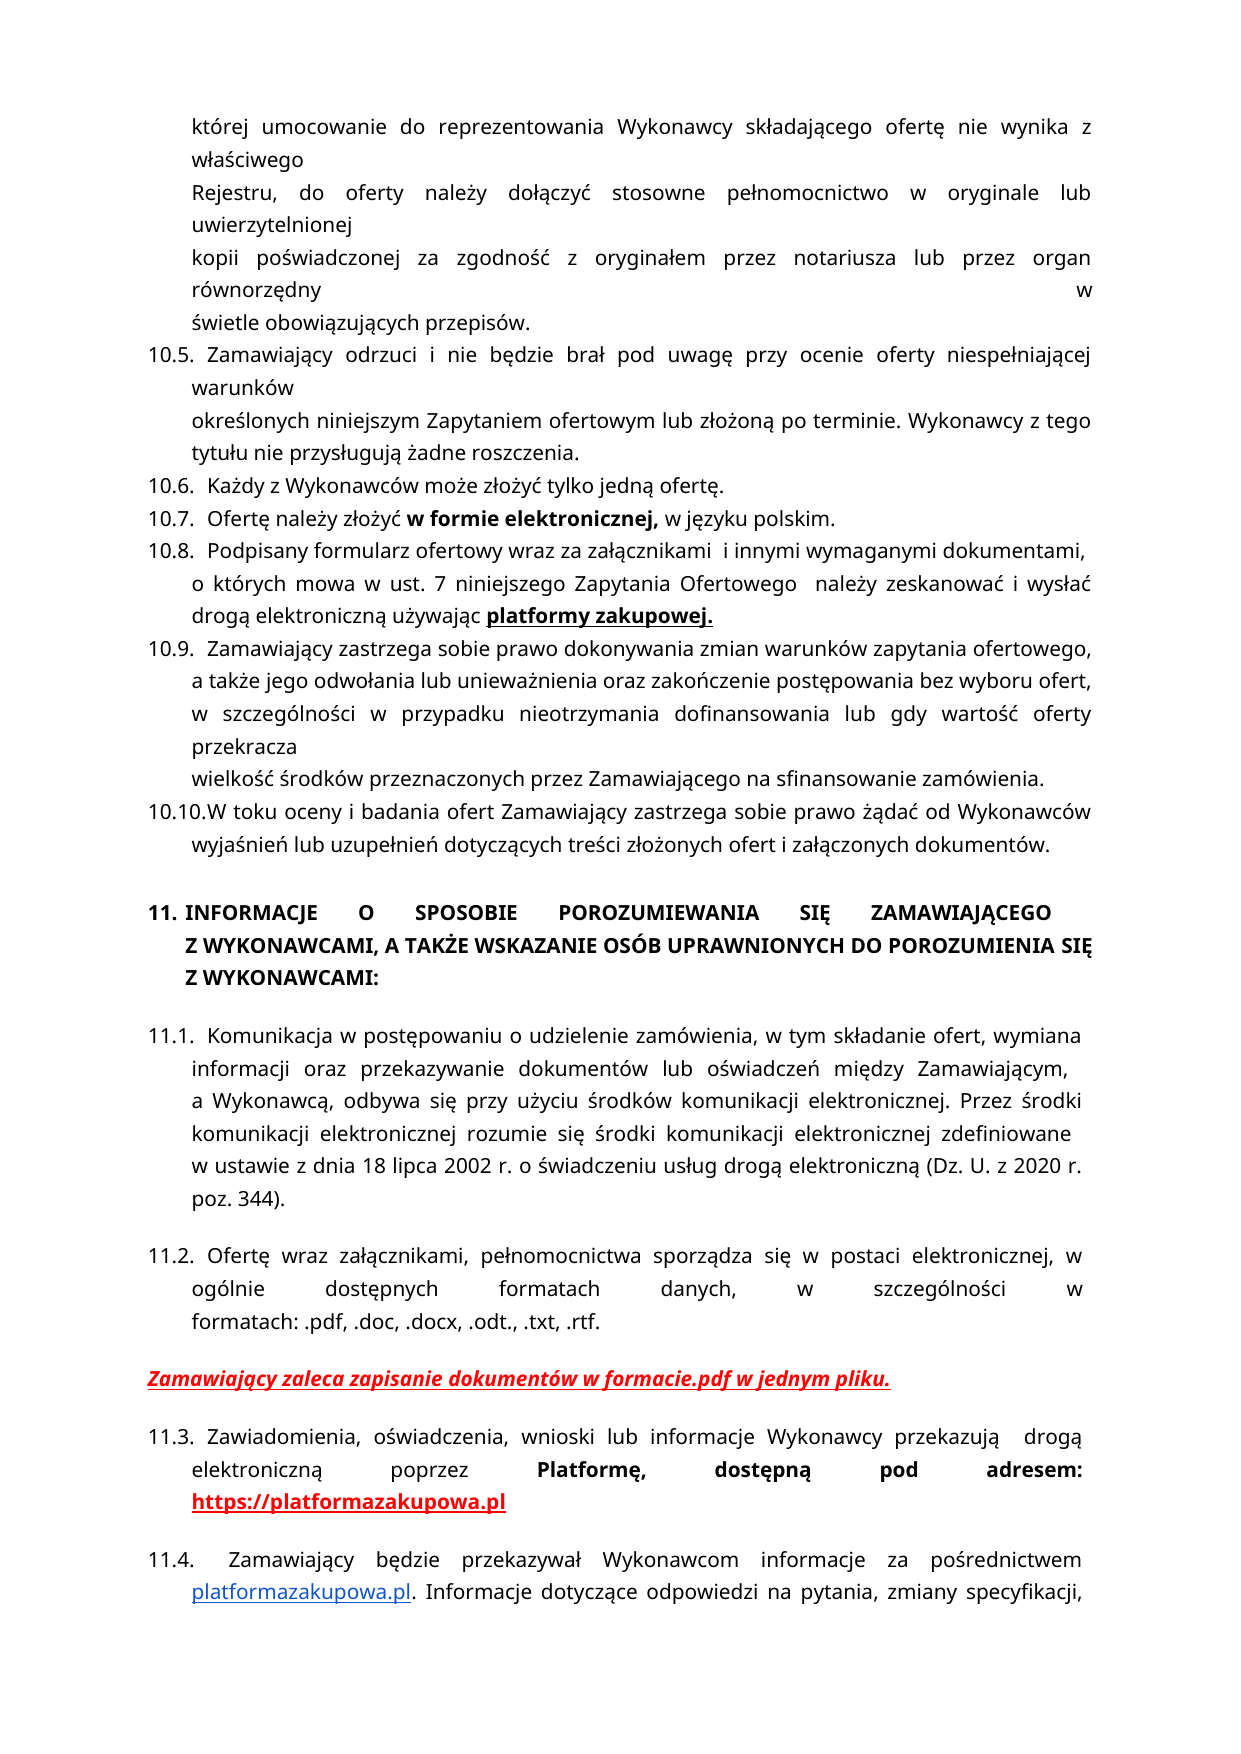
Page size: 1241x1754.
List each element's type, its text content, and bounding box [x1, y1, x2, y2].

list Podpisany formularz ofertowy wraz za załącznikami i innymi wymaganymi dokumentami, o których mowa w ust. 7 niniejszego Zapytania Ofertowego należy zeskanować i wysłać drogą elektroniczną używając platformy zakupowej. [148, 536, 1093, 630]
list Komunikacja w postępowaniu o udzielenie zamówienia, w tym składanie ofert, wymiana informacji oraz przekazywanie dokumentów lub oświadczeń między Zamawiającym, a Wykonawcą, odbywa się przy użyciu środków komunikacji elektronicznej. Przez środki komunikacji elektronicznej rozumie się środki komunikacji elektronicznej zdefiniowane w ustawie z dnia 18 lipca 2002 r. o świadczeniu usług drogą elektroniczną (Dz. U. z 2020 r. poz. 344). [148, 1021, 1083, 1212]
list INFORMACJE O SPOSOBIE POROZUMIEWANIA SIĘ ZAMAWIAJĄCEGO Z WYKONAWCAMI, A TAKŻE WSKAZANIE OSÓB UPRAWNIONYCH DO POROZUMIENIA SIĘ Z WYKONAWCAMI: [148, 898, 1093, 992]
list Zamawiający odrzuci i nie będzie brał pod uwagę przy ocenie oferty niespełniającej warunków określonych niniejszym Zapytaniem ofertowym lub złożoną po terminie. Wykonawcy z tego tytułu nie przysługują żadne roszczenia. [148, 341, 1093, 467]
text Zamawiający zaleca zapisanie dokumentów w formacie.pdf w jednym pliku. [148, 1364, 1083, 1393]
list Zamawiający zastrzega sobie prawo dokonywania zmian warunków zapytania ofertowego, a także jego odwołania lub unieważnienia oraz zakończenie postępowania bez wyboru ofert, w szczególności w przypadku nieotrzymania dofinansowania lub gdy wartość oferty przekracza wielkość środków przeznaczonych przez Zamawiającego na sfinansowanie zamówienia. [148, 634, 1093, 793]
list Każdy z Wykonawców może złożyć tylko jedną ofertę. [148, 471, 1093, 499]
list W toku oceny i badania ofert Zamawiający zastrzega sobie prawo żądać od Wykonawców wyjaśnień lub uzupełnień dotyczących treści złożonych ofert i załączonych dokumentów. [148, 797, 1093, 858]
list Ofertę wraz załącznikami, pełnomocnictwa sporządza się w postaci elektronicznej, w ogólnie dostępnych formatach danych, w szczególności w formatach: .pdf, .doc, .docx, .odt., .txt, .rtf. [148, 1242, 1083, 1335]
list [148, 1545, 1083, 1606]
list Zawiadomienia, oświadczenia, wnioski lub informacje Wykonawcy przekazują drogą elektroniczną poprzez Platformę, dostępną pod adresem: https://platformazakupowa.pl [148, 1422, 1083, 1516]
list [148, 112, 1093, 336]
list Ofertę należy złożyć w formie elektronicznej, w języku polskim. [148, 504, 1093, 532]
